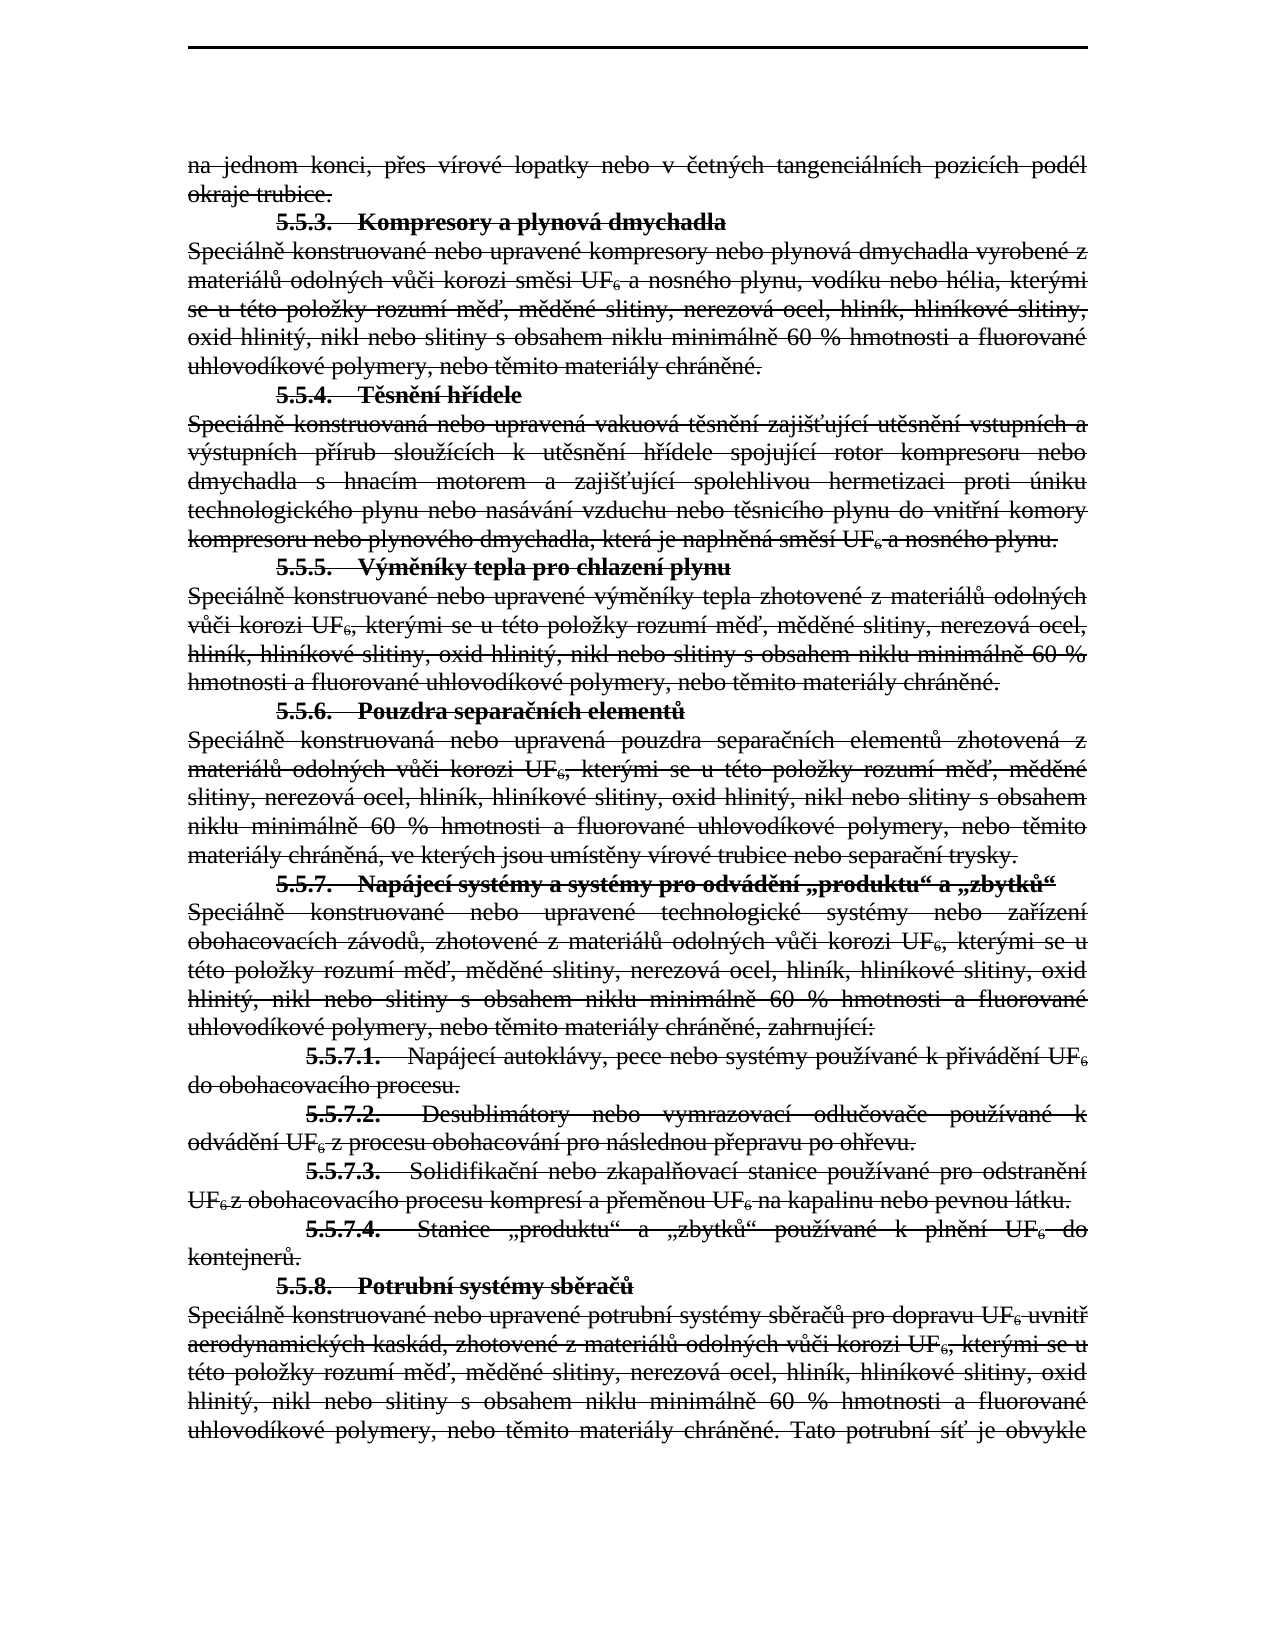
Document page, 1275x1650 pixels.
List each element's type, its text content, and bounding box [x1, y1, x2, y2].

text 5.5.7.1. Napájecí autoklávy, pece nebo systémy používané k přivádění UF6 do obohacovacího procesu. [187, 1041, 1087, 1099]
text 5.5.6. Pouzdra separačních elementů [187, 696, 1087, 725]
text 5.5.8. Potrubní systémy sběračů [187, 1271, 999, 1300]
text 5.5.5. Výměníky tepla pro chlazení plynu [187, 552, 1087, 581]
text Speciálně konstruované nebo upravené technologické systémy nebo zařízení obohacovacích závodů, zhotovené z materiálů odolných vůči korozi UF6, kterými se u této položky rozumí měď, měděné slitiny, nerezová ocel, hliník, hliníkové slitiny, oxid hlinitý, nikl nebo slitiny s obsahem niklu minimálně 60 % hmotnosti a fluorované uhlovodíkové polymery, nebo těmito materiály chráněné, zahrnující: [187, 972, 1087, 999]
text Speciálně konstruovaná nebo upravená vakuová těsnění zajišťující utěsnění vstupních a výstupních přírub sloužících k utěsnění hřídele spojující rotor kompresoru nebo dmychadla s hnacím motorem a zajišťující spolehlivou hermetizaci proti úniku technologického plynu nebo nasávání vzduchu nebo těsnicího plynu do vnitřní komory kompresoru nebo plynového dmychadla, která je naplněná směsí UF6 a nosného plynu. [187, 425, 1087, 453]
text Speciálně konstruovaná nebo upravená pouzdra separačních elementů zhotovená z materiálů odolných vůči korozi UF6, kterými se u této položky rozumí měď, měděné slitiny, nerezová ocel, hliník, hliníkové slitiny, oxid hlinitý, nikl nebo slitiny s obsahem niklu minimálně 60 % hmotnosti a fluorované uhlovodíkové polymery, nebo těmito materiály chráněná, ve kterých jsou umístěny vírové trubice nebo separační trysky. [187, 742, 1087, 798]
text Speciálně konstruované nebo upravené technologické systémy nebo zařízení obohacovacích závodů, zhotovené z materiálů odolných vůči korozi UF6, kterými se u této položky rozumí měď, měděné slitiny, nerezová ocel, hliník, hliníkové slitiny, oxid hlinitý, nikl nebo slitiny s obsahem niklu minimálně 60 % hmotnosti a fluorované uhlovodíkové polymery, nebo těmito materiály chráněné, zahrnující: [187, 1001, 1087, 1041]
text 5.5.7.4. Stanice „produktu“ a „zbytků“ používané k plnění UF6 do kontejnerů. [187, 1214, 1087, 1271]
text 5.5.7. Napájecí systémy a systémy pro odvádění „produktu“ a „zbytků“ [187, 869, 1087, 897]
text Speciálně konstruované nebo upravené technologické systémy nebo zařízení obohacovacích závodů, zhotovené z materiálů odolných vůči korozi UF6, kterými se u této položky rozumí měď, měděné slitiny, nerezová ocel, hliník, hliníkové slitiny, oxid hlinitý, nikl nebo slitiny s obsahem niklu minimálně 60 % hmotnosti a fluorované uhlovodíkové polymery, nebo těmito materiály chráněné, zahrnující: [187, 914, 1087, 971]
text 5.5.3. Kompresory a plynová dmychadla [187, 207, 1087, 236]
text Speciálně konstruované nebo upravené kompresory nebo plynová dmychadla vyrobené z materiálů odolných vůči korozi směsi UF6 a nosného plynu, vodíku nebo hélia, kterými se u této položky rozumí měď, měděné slitiny, nerezová ocel, hliník, hliníkové slitiny, oxid hlinitý, nikl nebo slitiny s obsahem niklu minimálně 60 % hmotnosti a fluorované uhlovodíkové polymery, nebo těmito materiály chráněné. [187, 253, 1087, 309]
text 5.5.4. Těsnění hřídele [187, 380, 1087, 409]
text Speciálně konstruované nebo upravené kompresory nebo plynová dmychadla vyrobené z materiálů odolných vůči korozi směsi UF6 a nosného plynu, vodíku nebo hélia, kterými se u této položky rozumí měď, měděné slitiny, nerezová ocel, hliník, hliníkové slitiny, oxid hlinitý, nikl nebo slitiny s obsahem niklu minimálně 60 % hmotnosti a fluorované uhlovodíkové polymery, nebo těmito materiály chráněné. [187, 310, 1087, 338]
text Speciálně konstruovaná nebo upravená vakuová těsnění zajišťující utěsnění vstupních a výstupních přírub sloužících k utěsnění hřídele spojující rotor kompresoru nebo dmychadla s hnacím motorem a zajišťující spolehlivou hermetizaci proti úniku technologického plynu nebo nasávání vzduchu nebo těsnicího plynu do vnitřní komory kompresoru nebo plynového dmychadla, která je naplněná směsí UF6 a nosného plynu. [187, 454, 1087, 482]
text Speciálně konstruované nebo upravené výměníky tepla zhotovené z materiálů odolných vůči korozi UF6, kterými se u této položky rozumí měď, měděné slitiny, nerezová ocel, hliník, hliníkové slitiny, oxid hlinitý, nikl nebo slitiny s obsahem niklu minimálně 60 % hmotnosti a fluorované uhlovodíkové polymery, nebo těmito materiály chráněné. [187, 598, 1087, 654]
text Speciálně konstruované nebo upravené kompresory nebo plynová dmychadla vyrobené z materiálů odolných vůči korozi směsi UF6 a nosného plynu, vodíku nebo hélia, kterými se u této položky rozumí měď, měděné slitiny, nerezová ocel, hliník, hliníkové slitiny, oxid hlinitý, nikl nebo slitiny s obsahem niklu minimálně 60 % hmotnosti a fluorované uhlovodíkové polymery, nebo těmito materiály chráněné. [187, 339, 1087, 380]
text Speciálně konstruovaná nebo upravená vakuová těsnění zajišťující utěsnění vstupních a výstupních přírub sloužících k utěsnění hřídele spojující rotor kompresoru nebo dmychadla s hnacím motorem a zajišťující spolehlivou hermetizaci proti úniku technologického plynu nebo nasávání vzduchu nebo těsnicího plynu do vnitřní komory kompresoru nebo plynového dmychadla, která je naplněná směsí UF6 a nosného plynu. [187, 512, 1087, 552]
text 5.5.7.3. Solidifikační nebo zkapalňovací stanice používané pro odstranění UF6 z obohacovacího procesu kompresí a přeměnou UF6 na kapalinu nebo pevnou látku. [187, 1156, 1087, 1214]
text Speciálně konstruovaná nebo upravená pouzdra separačních elementů zhotovená z materiálů odolných vůči korozi UF6, kterými se u této položky rozumí měď, měděné slitiny, nerezová ocel, hliník, hliníkové slitiny, oxid hlinitý, nikl nebo slitiny s obsahem niklu minimálně 60 % hmotnosti a fluorované uhlovodíkové polymery, nebo těmito materiály chráněná, ve kterých jsou umístěny vírové trubice nebo separační trysky. [187, 799, 1087, 827]
text Speciálně konstruovaná nebo upravená vakuová těsnění zajišťující utěsnění vstupních a výstupních přírub sloužících k utěsnění hřídele spojující rotor kompresoru nebo dmychadla s hnacím motorem a zajišťující spolehlivou hermetizaci proti úniku technologického plynu nebo nasávání vzduchu nebo těsnicího plynu do vnitřní komory kompresoru nebo plynového dmychadla, která je naplněná směsí UF6 a nosného plynu. [187, 483, 1087, 511]
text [187, 150, 1087, 166]
text 5.5.7.2. Desublimátory nebo vymrazovací odlučovače používané k odvádění UF6 z procesu obohacování pro následnou přepravu po ohřevu. [187, 1099, 1087, 1156]
text Speciálně konstruované nebo upravené výměníky tepla zhotovené z materiálů odolných vůči korozi UF6, kterými se u této položky rozumí měď, měděné slitiny, nerezová ocel, hliník, hliníkové slitiny, oxid hlinitý, nikl nebo slitiny s obsahem niklu minimálně 60 % hmotnosti a fluorované uhlovodíkové polymery, nebo těmito materiály chráněné. [187, 656, 1087, 696]
text Speciálně konstruovaná nebo upravená pouzdra separačních elementů zhotovená z materiálů odolných vůči korozi UF6, kterými se u této položky rozumí měď, měděné slitiny, nerezová ocel, hliník, hliníkové slitiny, oxid hlinitý, nikl nebo slitiny s obsahem niklu minimálně 60 % hmotnosti a fluorované uhlovodíkové polymery, nebo těmito materiály chráněná, ve kterých jsou umístěny vírové trubice nebo separační trysky. [187, 828, 1087, 869]
